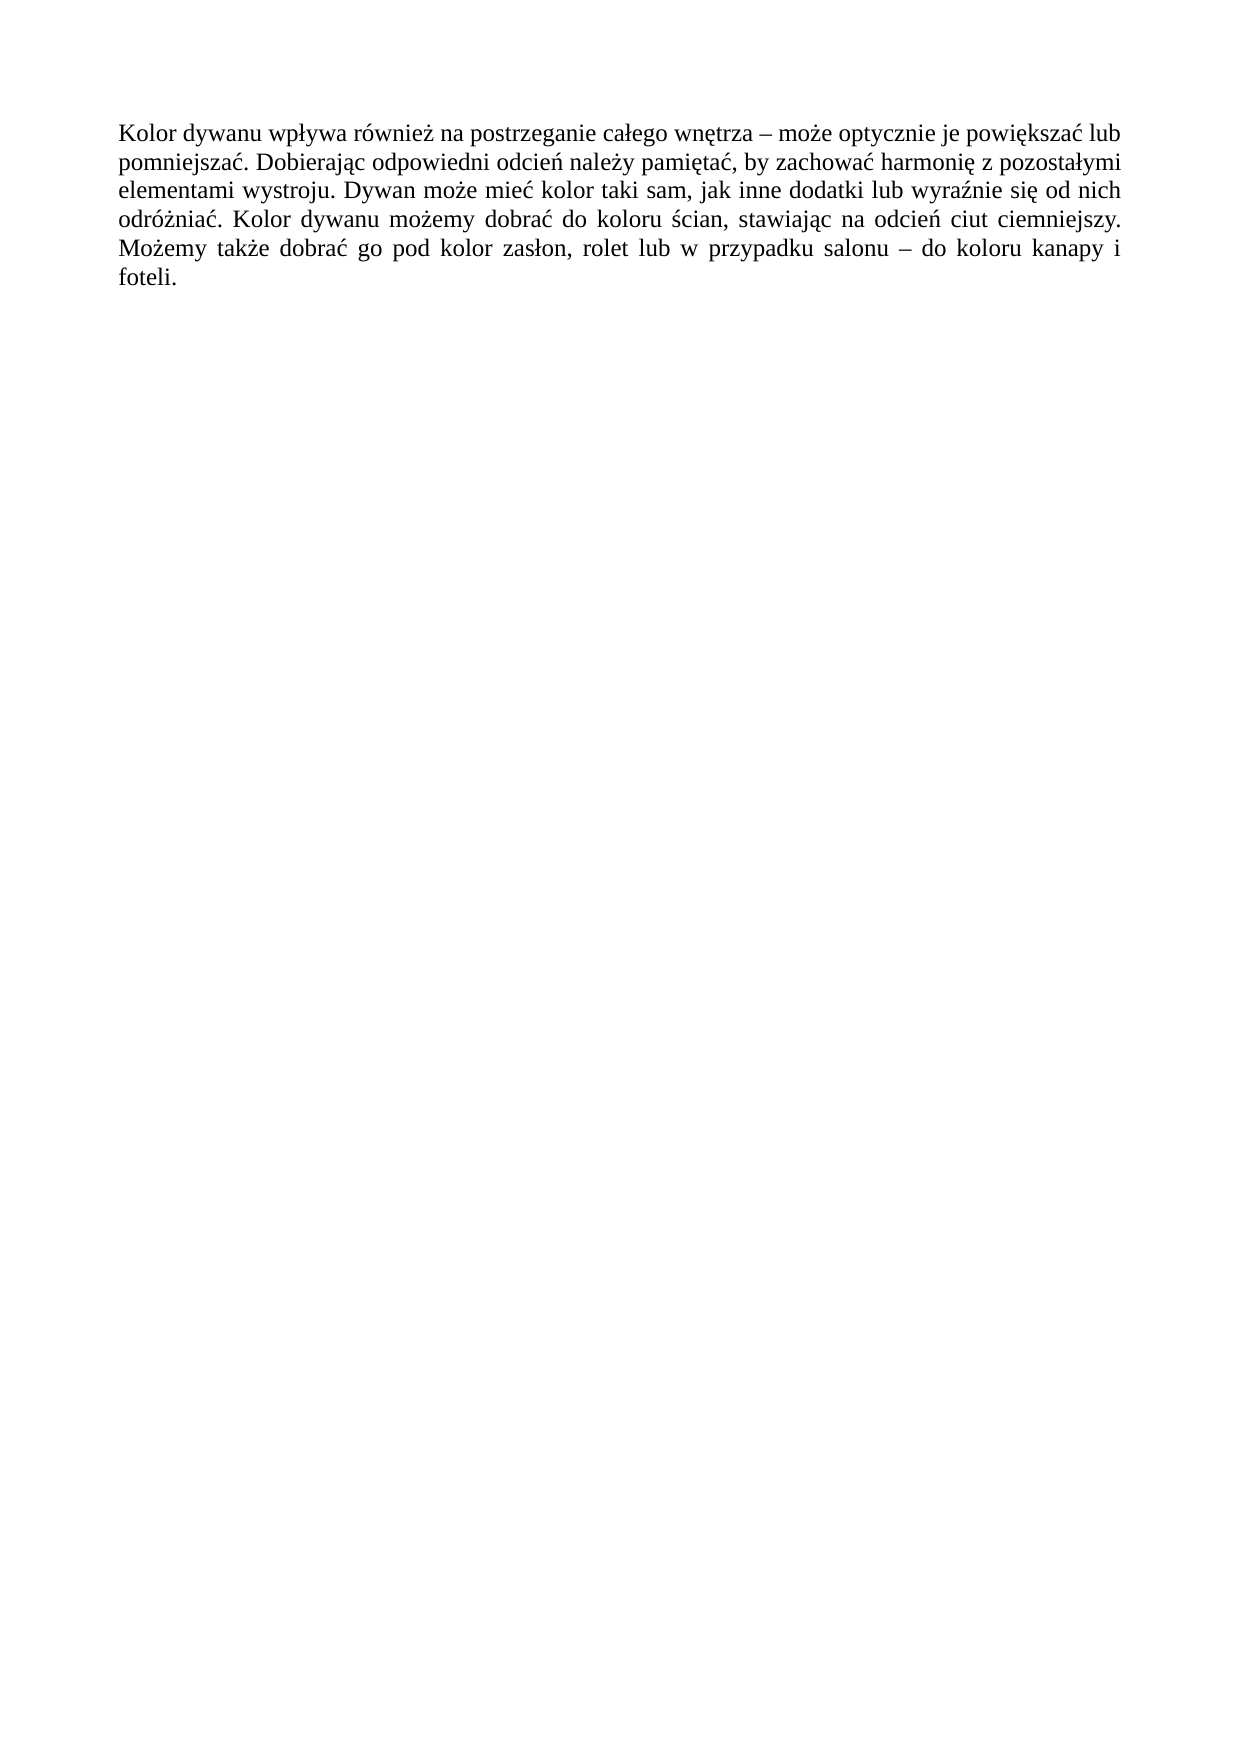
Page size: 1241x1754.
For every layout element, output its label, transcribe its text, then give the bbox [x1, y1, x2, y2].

text Kolor dywanu wpływa również na postrzeganie całego wnętrza – może optycznie je powiększać lub pomniejszać. Dobierając odpowiedni odcień należy pamiętać, by zachować harmonię z pozostałymi elementami wystroju. Dywan może mieć kolor taki sam, jak inne dodatki lub wyraźnie się od nich odróżniać. Kolor dywanu możemy dobrać do koloru ścian, stawiając na odcień ciut ciemniejszy. Możemy także dobrać go pod kolor zasłon, rolet lub w przypadku salonu – do koloru kanapy i foteli. [118, 118, 1122, 291]
